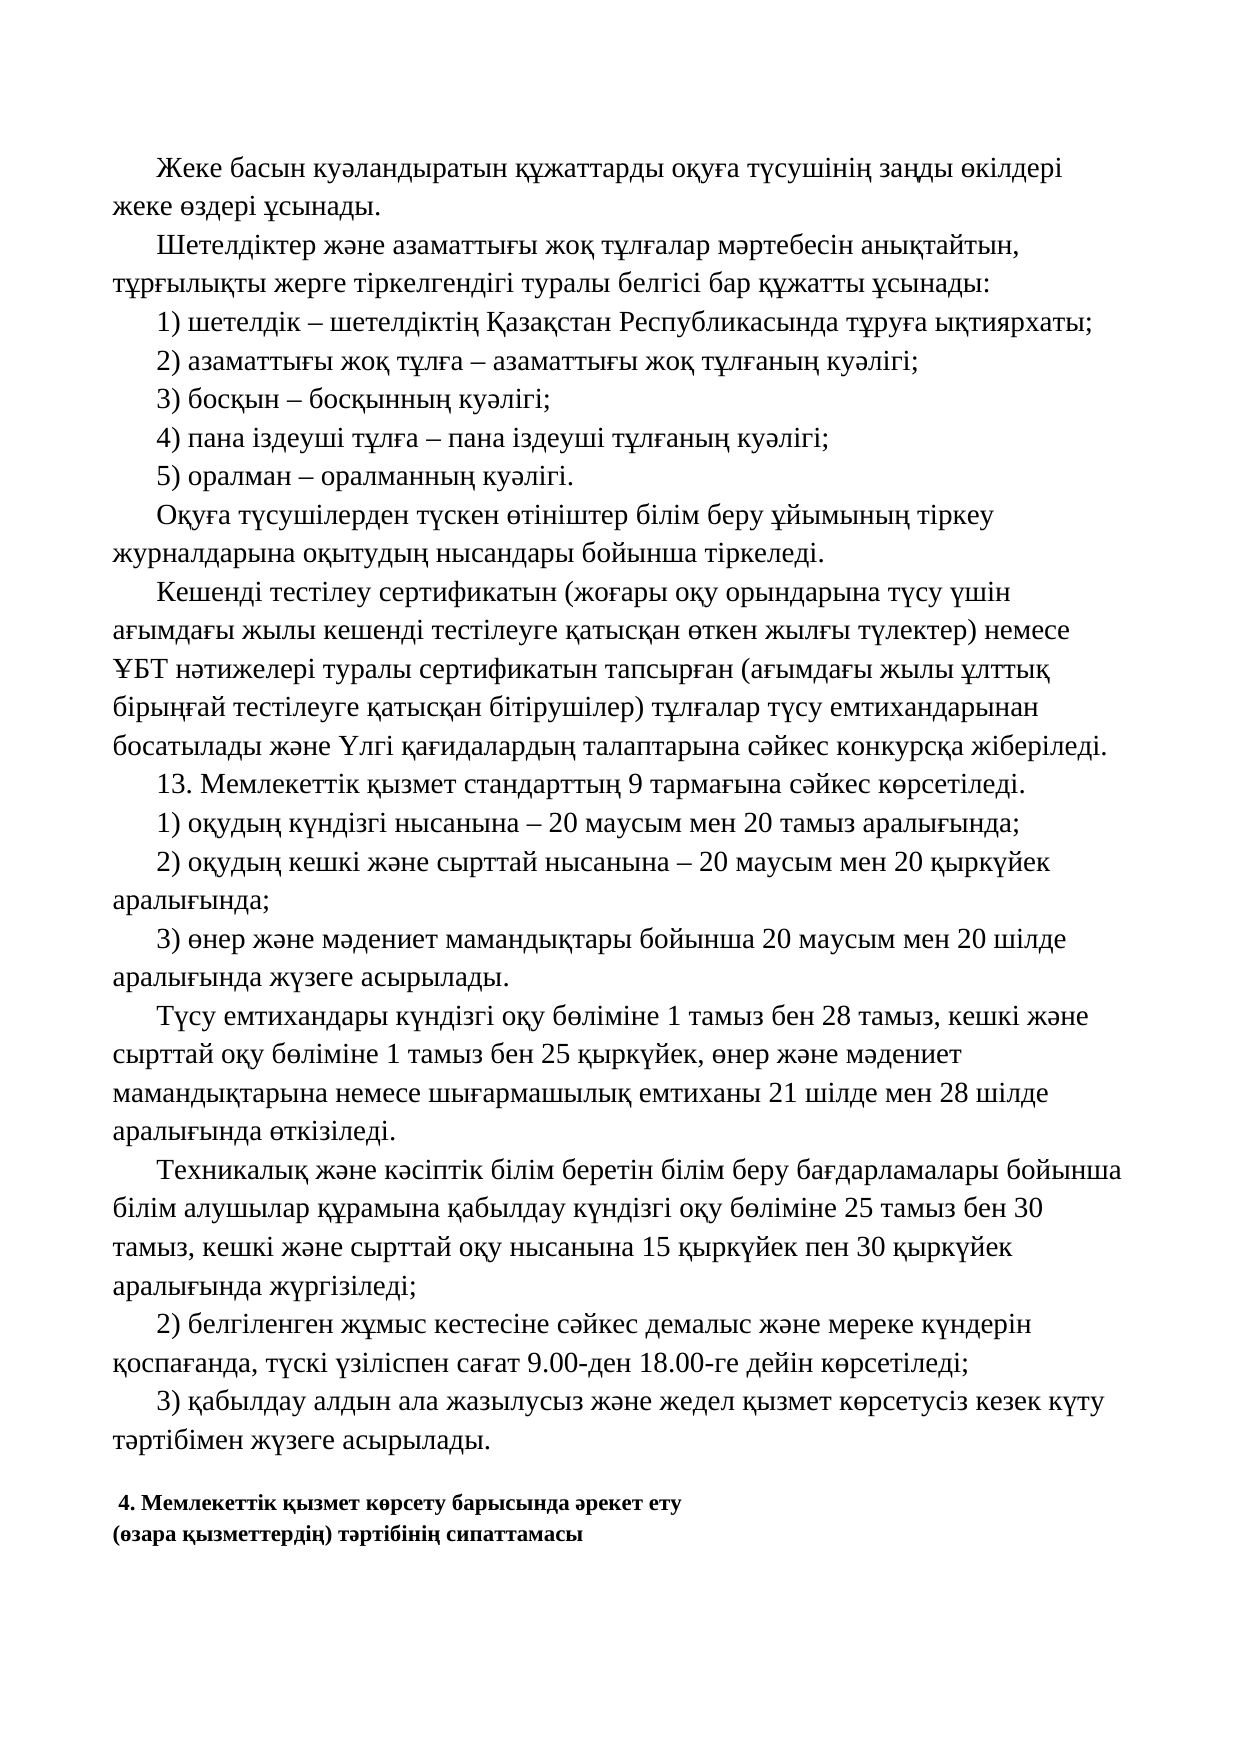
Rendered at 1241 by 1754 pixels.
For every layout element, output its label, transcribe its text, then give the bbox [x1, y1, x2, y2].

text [112, 150, 1128, 1486]
text 4. Мемлекеттік қызмет көрсету барысында әрекет ету (өзара қызметтердің) тәртібінің сипаттамасы [112, 1489, 1128, 1546]
